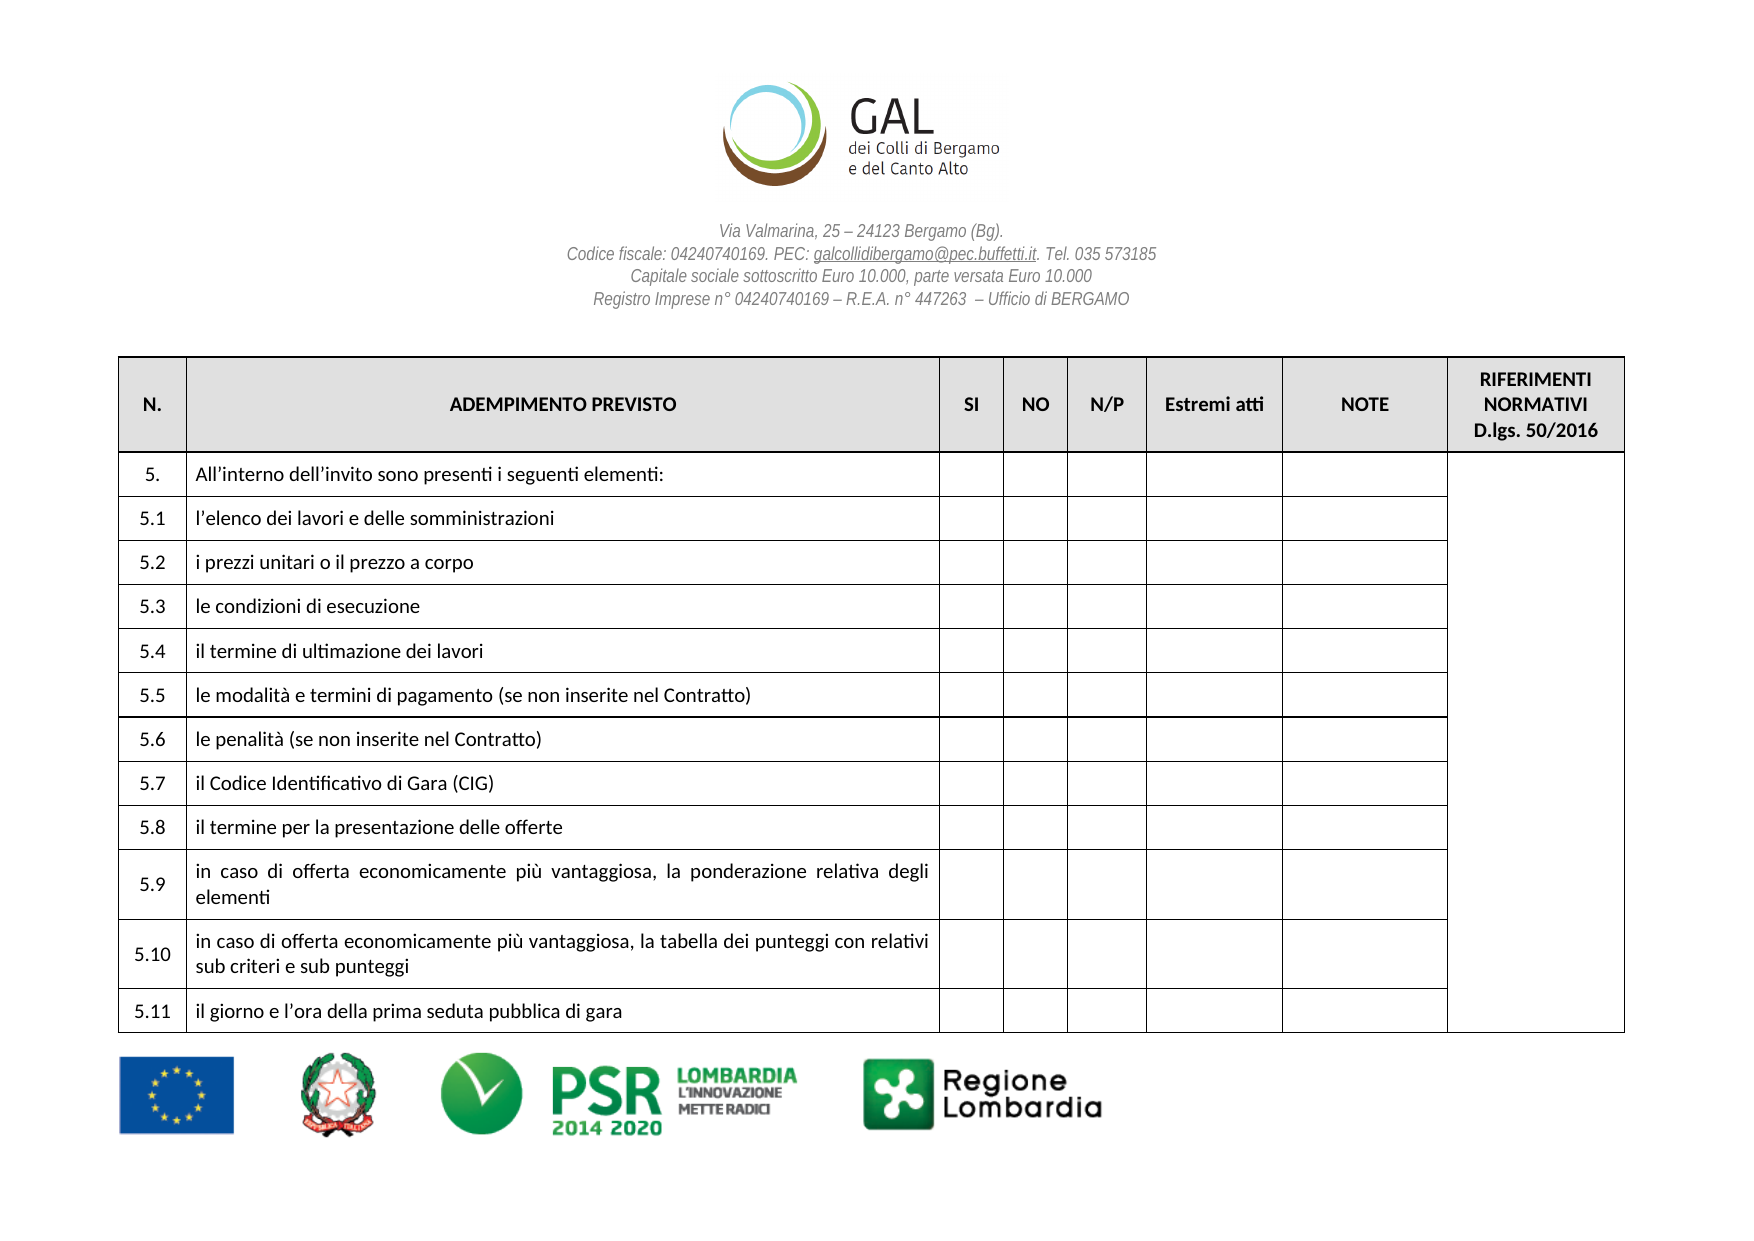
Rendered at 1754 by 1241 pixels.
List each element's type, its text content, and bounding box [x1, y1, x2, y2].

table_cell [1004, 453, 1067, 496]
table_cell [940, 989, 1003, 1032]
table_cell [1068, 673, 1146, 716]
table_cell il giorno e l’ora della prima seduta pubblica di gara [187, 989, 939, 1032]
table_cell [1147, 673, 1282, 716]
table_cell [1004, 718, 1067, 761]
table_cell [1283, 850, 1447, 918]
table_cell [1004, 920, 1067, 988]
table_cell [1147, 762, 1282, 805]
table_cell [1068, 989, 1146, 1032]
table_cell [1068, 850, 1146, 918]
table_cell [1004, 585, 1067, 628]
table_cell 5.7 [119, 762, 186, 805]
table_cell 5.5 [119, 673, 186, 716]
table_cell [1147, 989, 1282, 1032]
table_cell 5.2 [119, 541, 186, 584]
table_header Estremi atti [1147, 358, 1282, 451]
table_header N. [119, 358, 186, 451]
table_cell [1448, 453, 1624, 1032]
table_cell [1004, 497, 1067, 540]
table_cell [940, 718, 1003, 761]
table_cell [1068, 585, 1146, 628]
table_cell [1068, 629, 1146, 672]
table_cell [940, 585, 1003, 628]
table_cell [1004, 989, 1067, 1032]
table_cell il termine di ultimazione dei lavori [187, 629, 939, 672]
table_cell 5.4 [119, 629, 186, 672]
table_cell [940, 497, 1003, 540]
table_cell [1147, 541, 1282, 584]
table_cell [1283, 762, 1447, 805]
table_cell [1068, 718, 1146, 761]
table_cell [1068, 920, 1146, 988]
table_cell in caso di offerta economicamente più vantaggiosa, la tabella dei punteggi con relativi sub criteri e sub punteggi [187, 920, 939, 988]
table_cell l’elenco dei lavori e delle somministrazioni [187, 497, 939, 540]
table_cell [1147, 585, 1282, 628]
table_cell 5.1 [119, 497, 186, 540]
table_cell [1283, 629, 1447, 672]
table_header NOTE [1283, 358, 1447, 451]
table_cell [1283, 806, 1447, 849]
table_cell [1283, 989, 1447, 1032]
table_header SI [940, 358, 1003, 451]
table_header N/P [1068, 358, 1146, 451]
table_cell le condizioni di esecuzione [187, 585, 939, 628]
table_cell il termine per la presentazione delle offerte [187, 806, 939, 849]
table_cell 5.11 [119, 989, 186, 1032]
table_cell [1283, 453, 1447, 496]
table_cell [1147, 497, 1282, 540]
table_cell [1004, 806, 1067, 849]
table_cell 5. [119, 453, 186, 496]
table_cell [1283, 920, 1447, 988]
table_cell [1283, 673, 1447, 716]
table_cell [1004, 762, 1067, 805]
table_cell [940, 850, 1003, 918]
table_cell 5.6 [119, 718, 186, 761]
table_cell [940, 762, 1003, 805]
table_cell [1147, 718, 1282, 761]
table_cell il Codice Identificativo di Gara (CIG) [187, 762, 939, 805]
table_cell [1068, 497, 1146, 540]
table_cell 5.9 [119, 850, 186, 918]
table_cell [940, 806, 1003, 849]
table_cell i prezzi unitari o il prezzo a corpo [187, 541, 939, 584]
table_cell [1283, 718, 1447, 761]
picture [118, 1051, 1122, 1149]
table_cell [1147, 920, 1282, 988]
table_cell [940, 673, 1003, 716]
table_cell in caso di offerta economicamente più vantaggiosa, la ponderazione relativa degli elementi [187, 850, 939, 918]
table_cell [1147, 629, 1282, 672]
table_cell 5.3 [119, 585, 186, 628]
table_cell [1004, 629, 1067, 672]
table_cell le modalità e termini di pagamento (se non inserite nel Contratto) [187, 673, 939, 716]
table_cell [1068, 541, 1146, 584]
table_cell [940, 453, 1003, 496]
table_cell [940, 629, 1003, 672]
table_cell All’interno dell’invito sono presenti i seguenti elementi: [187, 453, 939, 496]
table_cell [1068, 453, 1146, 496]
table_cell [1004, 541, 1067, 584]
table_cell [1004, 673, 1067, 716]
table_cell [1283, 497, 1447, 540]
table_cell [1147, 453, 1282, 496]
table_cell [1068, 806, 1146, 849]
table_header NO [1004, 358, 1067, 451]
table_header ADEMPIMENTO PREVISTO [187, 358, 939, 451]
table_cell [1147, 850, 1282, 918]
picture [715, 73, 1009, 202]
table_cell [1147, 806, 1282, 849]
table_cell [940, 920, 1003, 988]
table_cell 5.8 [119, 806, 186, 849]
table_cell [940, 541, 1003, 584]
table_cell [1068, 762, 1146, 805]
table_header RIFERIMENTI NORMATIVI D.lgs. 50/2016 [1448, 358, 1624, 451]
table_cell le penalità (se non inserite nel Contratto) [187, 718, 939, 761]
table_cell [1283, 541, 1447, 584]
table_cell 5.10 [119, 920, 186, 988]
table_cell [1283, 585, 1447, 628]
table_cell [1004, 850, 1067, 918]
